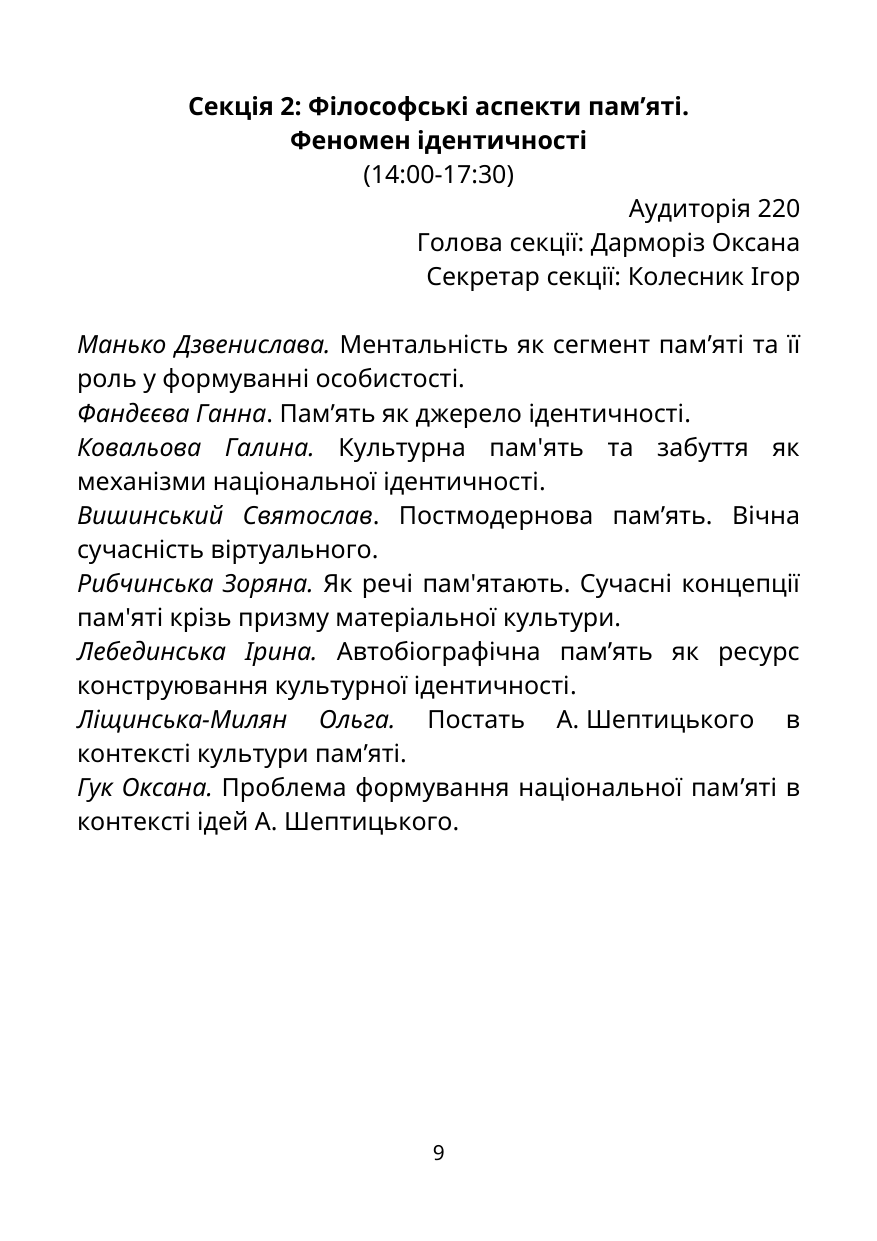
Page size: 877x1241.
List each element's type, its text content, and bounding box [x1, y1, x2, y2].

text Феномен ідентичності [77, 123, 800, 157]
text Манько Дзвенислава. Ментальність як сегмент пам’яті та її роль у формуванні особистості. [77, 327, 800, 395]
text Гук Оксана. Проблема формування національної пам’яті в контексті ідей А. Шептицького. [77, 770, 800, 838]
text Аудиторія 220 [77, 191, 800, 225]
text Секретар секції: Колесник Ігор [77, 259, 800, 293]
text (14:00-17:30) [77, 157, 800, 191]
text Ковальова Галина. Культурна пам'ять та забуття як механізми національної ідентичності. [77, 429, 800, 497]
text Рибчинська Зоряна. Як речі пам'ятають. Сучасні концепції пам'яті крізь призму матеріальної культури. [77, 566, 800, 634]
text Голова секції: Дарморіз Оксана [77, 225, 800, 259]
text Ліщинська-Милян Ольга. Постать А. Шептицького в контексті культури пам’яті. [77, 702, 800, 770]
text Секція 2: Філософські аспекти пам’яті. [77, 89, 800, 123]
text Лебединська Ірина. Автобіографічна пам’ять як ресурс конструювання культурної ідентичності. [77, 634, 800, 702]
text Фандєєва Ганна. Пам’ять як джерело ідентичності. [77, 395, 800, 429]
text Вишинський Святослав. Постмодернова пам’ять. Вічна сучасність віртуального. [77, 497, 800, 566]
